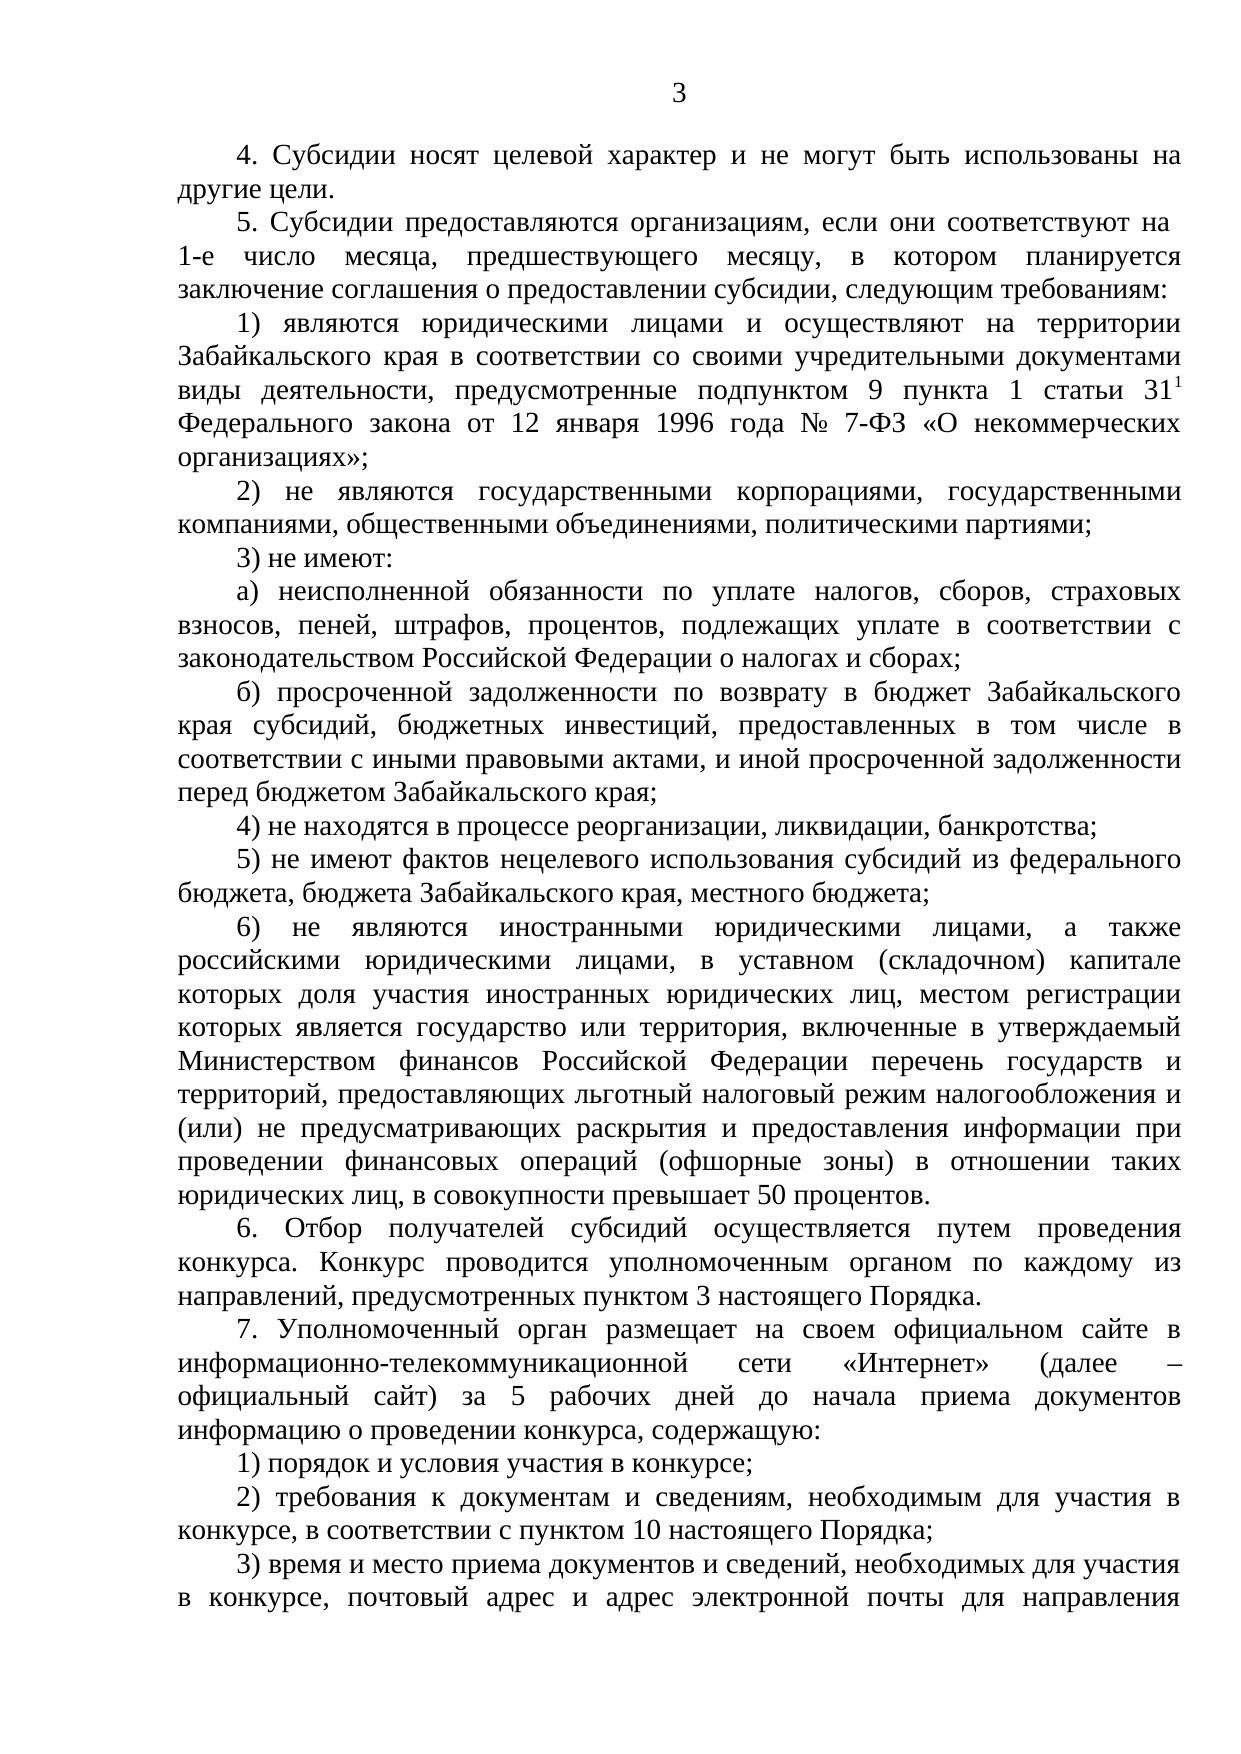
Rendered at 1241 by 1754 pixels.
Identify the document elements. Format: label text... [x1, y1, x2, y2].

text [177, 1546, 1181, 1613]
text 1) порядок и условия участия в конкурсе; [177, 1445, 1181, 1479]
text 2) не являются государственными корпорациями, государственными компаниями, общественными объединениями, политическими партиями; [177, 473, 1182, 540]
text 7. Уполномоченный орган размещает на своем официальном сайте в информационно-телекоммуникационной сети «Интернет» (далее – официальный сайт) за 5 рабочих дней до начала приема документов информацию о проведении конкурса, содержащую: [177, 1311, 1182, 1445]
text 6) не являются иностранными юридическими лицами, а также российскими юридическими лицами, в уставном (складочном) капитале которых доля участия иностранных юридических лиц, местом регистрации которых является государство или территория, включенные в утверждаемый Министерством финансов Российской Федерации перечень государств и территорий, предоставляющих льготный налоговый режим налогообложения и (или) не предусматривающих раскрытия и предоставления информации при проведении финансовых операций (офшорные зоны) в отношении таких юридических лиц, в совокупности превышает 50 процентов. [177, 909, 1182, 1211]
text 2) требования к документам и сведениям, необходимым для участия в конкурсе, в соответствии с пунктом 10 настоящего Порядка; [177, 1479, 1181, 1546]
text 3) не имеют: [177, 540, 1182, 573]
text 1) являются юридическими лицами и осуществляют на территории Забайкальского края в соответствии со своими учредительными документами виды деятельности, предусмотренные подпунктом 9 пункта 1 статьи 311 Федерального закона от 12 января 1996 года № 7-ФЗ «О некоммерческих организациях»; [177, 305, 1182, 473]
text 6. Отбор получателей субсидий осуществляется путем проведения конкурса. Конкурс проводится уполномоченным органом по каждому из направлений, предусмотренных пунктом 3 настоящего Порядка. [177, 1211, 1182, 1311]
text а) неисполненной обязанности по уплате налогов, сборов, страховых взносов, пеней, штрафов, процентов, подлежащих уплате в соответствии с законодательством Российской Федерации о налогах и сборах; [177, 573, 1182, 674]
text 4. Субсидии носят целевой характер и не могут быть использованы на другие цели. [177, 137, 1182, 204]
text 5) не имеют фактов нецелевого использования субсидий из федерального бюджета, бюджета Забайкальского края, местного бюджета; [177, 842, 1182, 909]
text б) просроченной задолженности по возврату в бюджет Забайкальского края субсидий, бюджетных инвестиций, предоставленных в том числе в соответствии с иными правовыми актами, и иной просроченной задолженности перед бюджетом Забайкальского края; [177, 674, 1182, 808]
text 5. Субсидии предоставляются организациям, если они соответствуют на 1-е число месяца, предшествующего месяцу, в котором планируется заключение соглашения о предоставлении субсидии, следующим требованиям: [177, 204, 1182, 305]
text 4) не находятся в процессе реорганизации, ликвидации, банкротства; [177, 808, 1182, 842]
